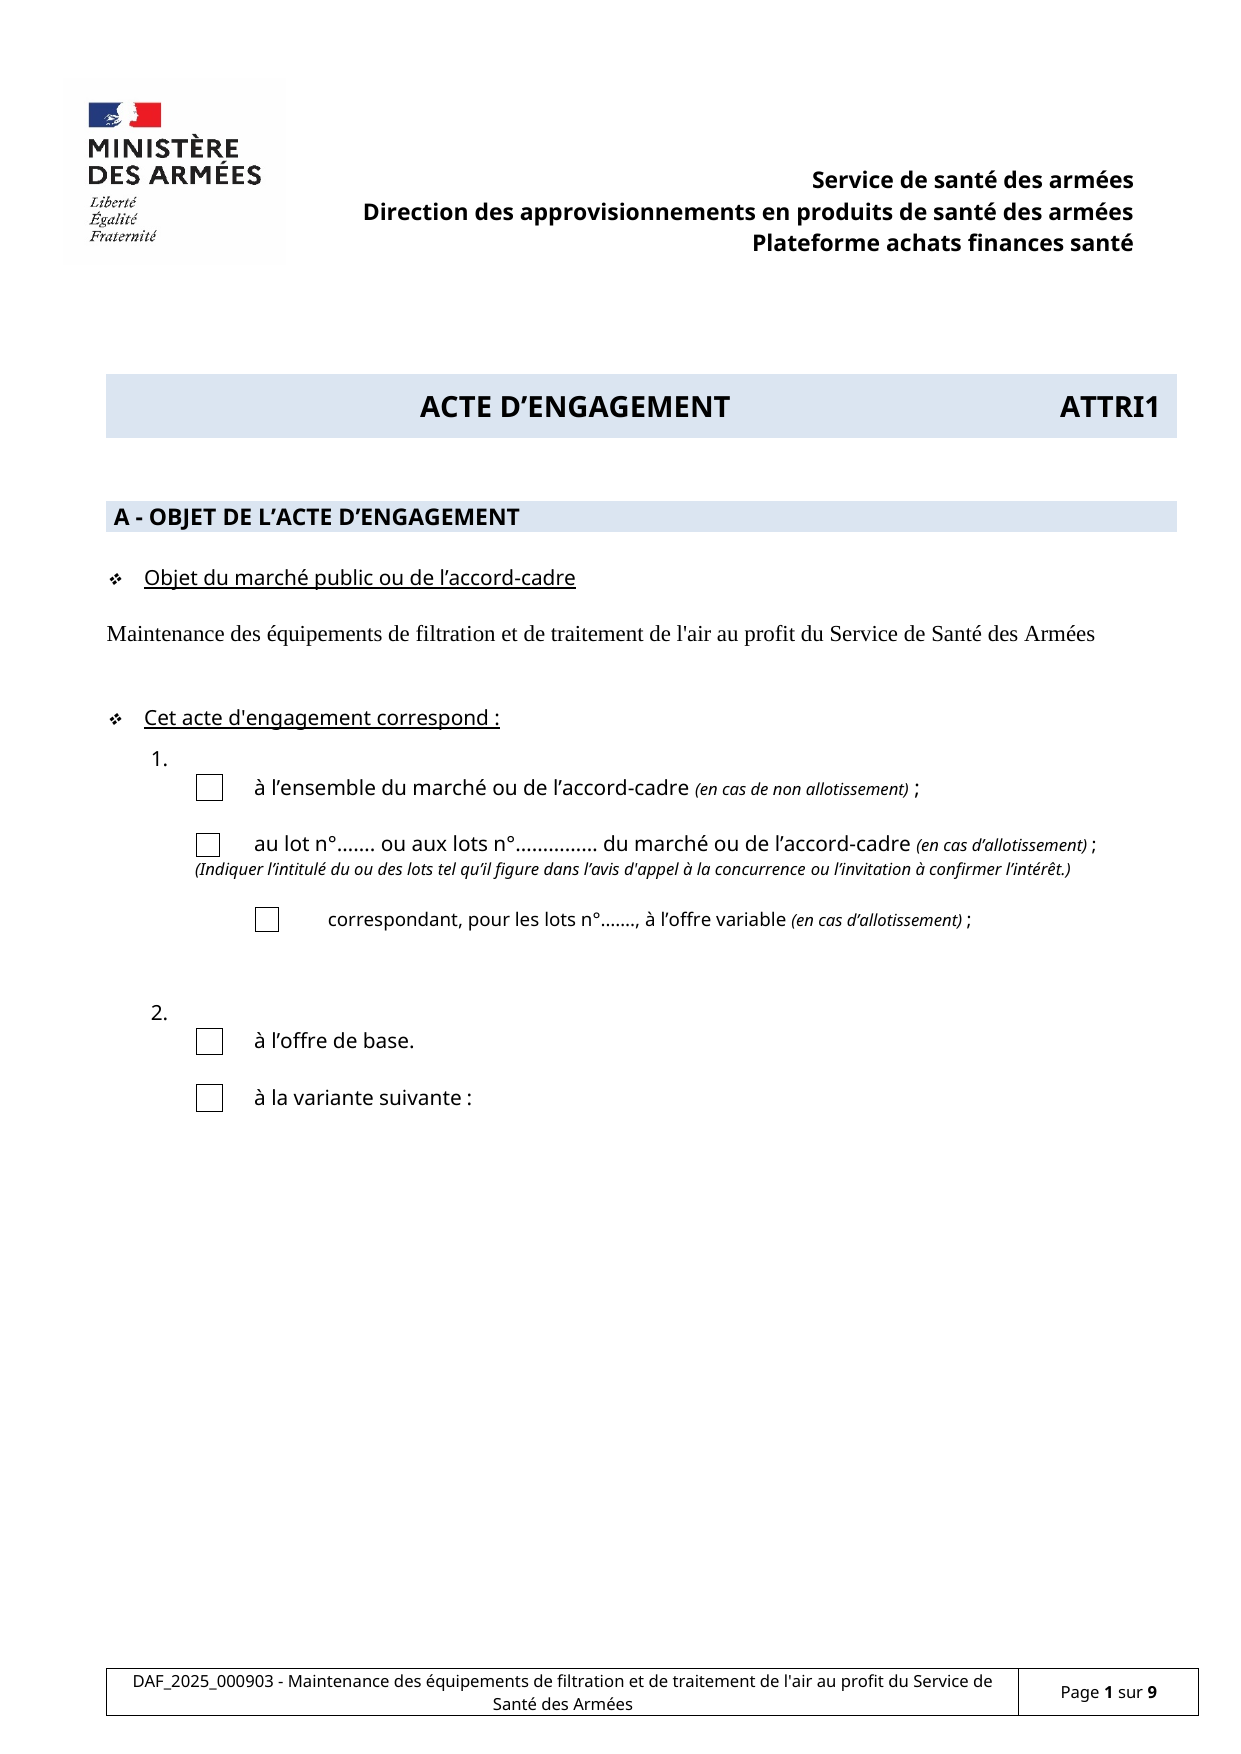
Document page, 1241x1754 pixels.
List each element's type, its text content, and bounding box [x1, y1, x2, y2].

table_header A - Objet de l’Acte d’engagement [106, 501, 1177, 532]
text à l’offre de base. [195, 1027, 1134, 1055]
text à la variante suivante : [195, 1083, 1134, 1112]
list Cet acte d'engagement correspond : [106, 703, 1134, 732]
text au lot n° ou aux lots n° du marché ou de l’accord-cadre (en cas d’allotissement) ; [195, 829, 1134, 858]
text Service de santé des armées [287, 164, 1134, 196]
text Plateforme achats finances santé [287, 227, 1134, 258]
text (Indiquer l’intitulé du ou des lots tel qu’il figure dans l’avis d'appel à la concurrence ou l’invitation à confirmer l’intérêt.) [195, 858, 1134, 881]
text Direction des approvisionnements en produits de santé des armées [287, 196, 1134, 227]
text correspondant, pour les lots n° à l’offre variable (en cas d’allotissement) ; [224, 906, 1134, 932]
list Objet du marché public ou de l’accord-cadre [106, 563, 1134, 592]
text à l’ensemble du marché ou de l’accord-cadre (en cas de non allotissement) ; [195, 773, 1134, 801]
picture [62, 78, 287, 265]
table_header ATTRI1 [1044, 374, 1177, 438]
table_header ACTE D’ENGAGEMENT [106, 374, 1044, 438]
